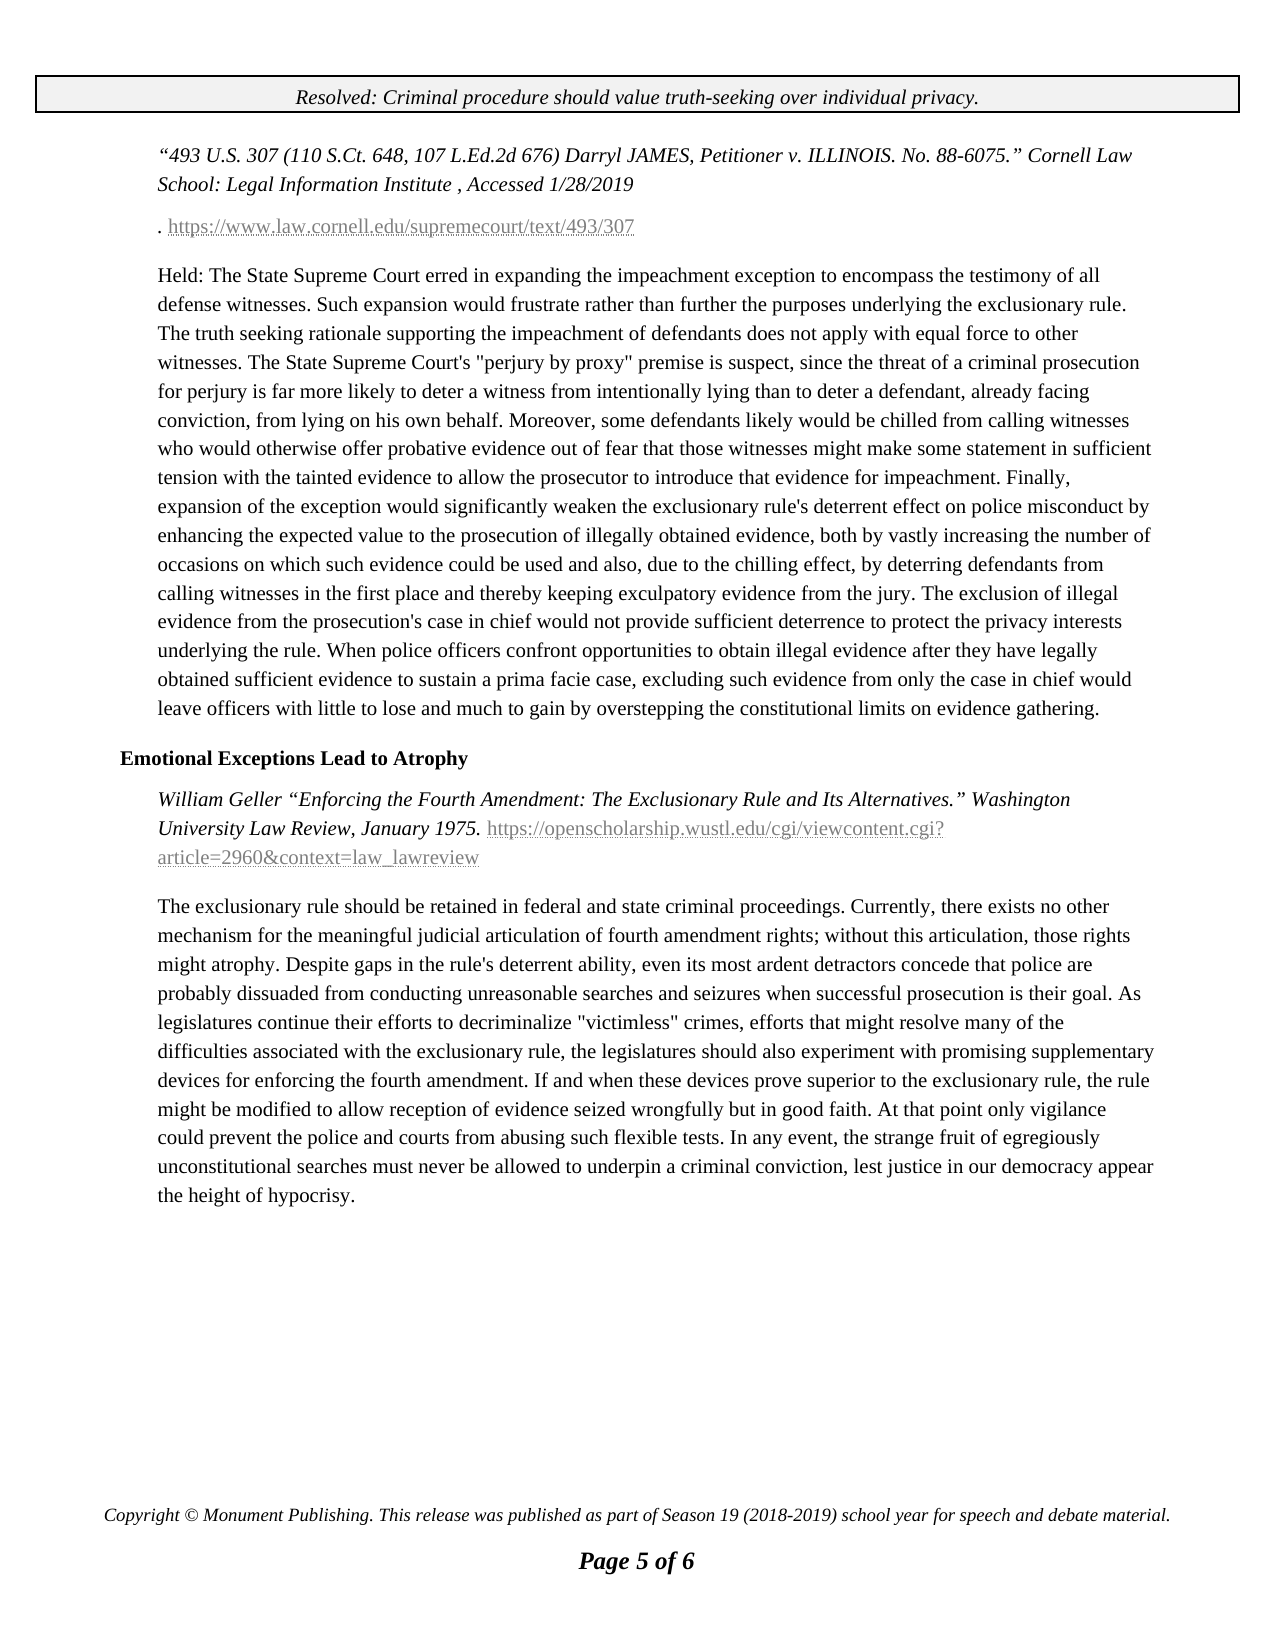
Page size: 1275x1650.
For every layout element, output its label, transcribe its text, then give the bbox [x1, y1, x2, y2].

text . https://www.law.cornell.edu/supremecourt/text/493/307 [157, 213, 1155, 238]
text The exclusionary rule should be retained in federal and state criminal proceedings. Currently, there exists no other mechanism for the meaningful judicial articulation of fourth amendment rights; without this articulation, those rights might atrophy. Despite gaps in the rule's deterrent ability, even its most ardent detractors concede that police are probably dissuaded from conducting unreasonable searches and seizures when successful prosecution is their goal. As legislatures continue their efforts to decriminalize "victimless" crimes, efforts that might resolve many of the difficulties associated with the exclusionary rule, the legislatures should also experiment with promising supplementary devices for enforcing the fourth amendment. If and when these devices prove superior to the exclusionary rule, the rule might be modified to allow reception of evidence seized wrongfully but in good faith. At that point only vigilance could prevent the police and courts from abusing such flexible tests. In any event, the strange fruit of egregiously unconstitutional searches must never be allowed to underpin a criminal conviction, lest justice in our democracy appear the height of hypocrisy. [157, 894, 1155, 1207]
text William Geller “Enforcing the Fourth Amendment: The Exclusionary Rule and Its Alternatives.” Washington University Law Review, January 1975. https://openscholarship.wustl.edu/cgi/viewcontent.cgi?article=2960&context=law_lawreview [157, 787, 1155, 869]
text Held: The State Supreme Court erred in expanding the impeachment exception to encompass the testimony of all defense witnesses. Such expansion would frustrate rather than further the purposes underlying the exclusionary rule. The truth seeking rationale supporting the impeachment of defendants does not apply with equal force to other witnesses. The State Supreme Court's "perjury by proxy" premise is suspect, since the threat of a criminal prosecution for perjury is far more likely to deter a witness from intentionally lying than to deter a defendant, already facing conviction, from lying on his own behalf. Moreover, some defendants likely would be chilled from calling witnesses who would otherwise offer probative evidence out of fear that those witnesses might make some statement in sufficient tension with the tainted evidence to allow the prosecutor to introduce that evidence for impeachment. Finally, expansion of the exception would significantly weaken the exclusionary rule's deterrent effect on police misconduct by enhancing the expected value to the prosecution of illegally obtained evidence, both by vastly increasing the number of occasions on which such evidence could be used and also, due to the chilling effect, by deterring defendants from calling witnesses in the first place and thereby keeping exculpatory evidence from the jury. The exclusion of illegal evidence from the prosecution's case in chief would not provide sufficient deterrence to protect the privacy interests underlying the rule. When police officers confront opportunities to obtain illegal evidence after they have legally obtained sufficient evidence to sustain a prima facie case, excluding such evidence from only the case in chief would leave officers with little to lose and much to gain by overstepping the constitutional limits on evidence gathering. [157, 263, 1155, 720]
text Emotional Exceptions Lead to Atrophy [120, 746, 1155, 770]
text “493 U.S. 307 (110 S.Ct. 648, 107 L.Ed.2d 676) Darryl JAMES, Petitioner v. ILLINOIS. No. 88-6075.” Cornell Law School: Legal Information Institute , Accessed 1/28/2019 [157, 143, 1155, 196]
